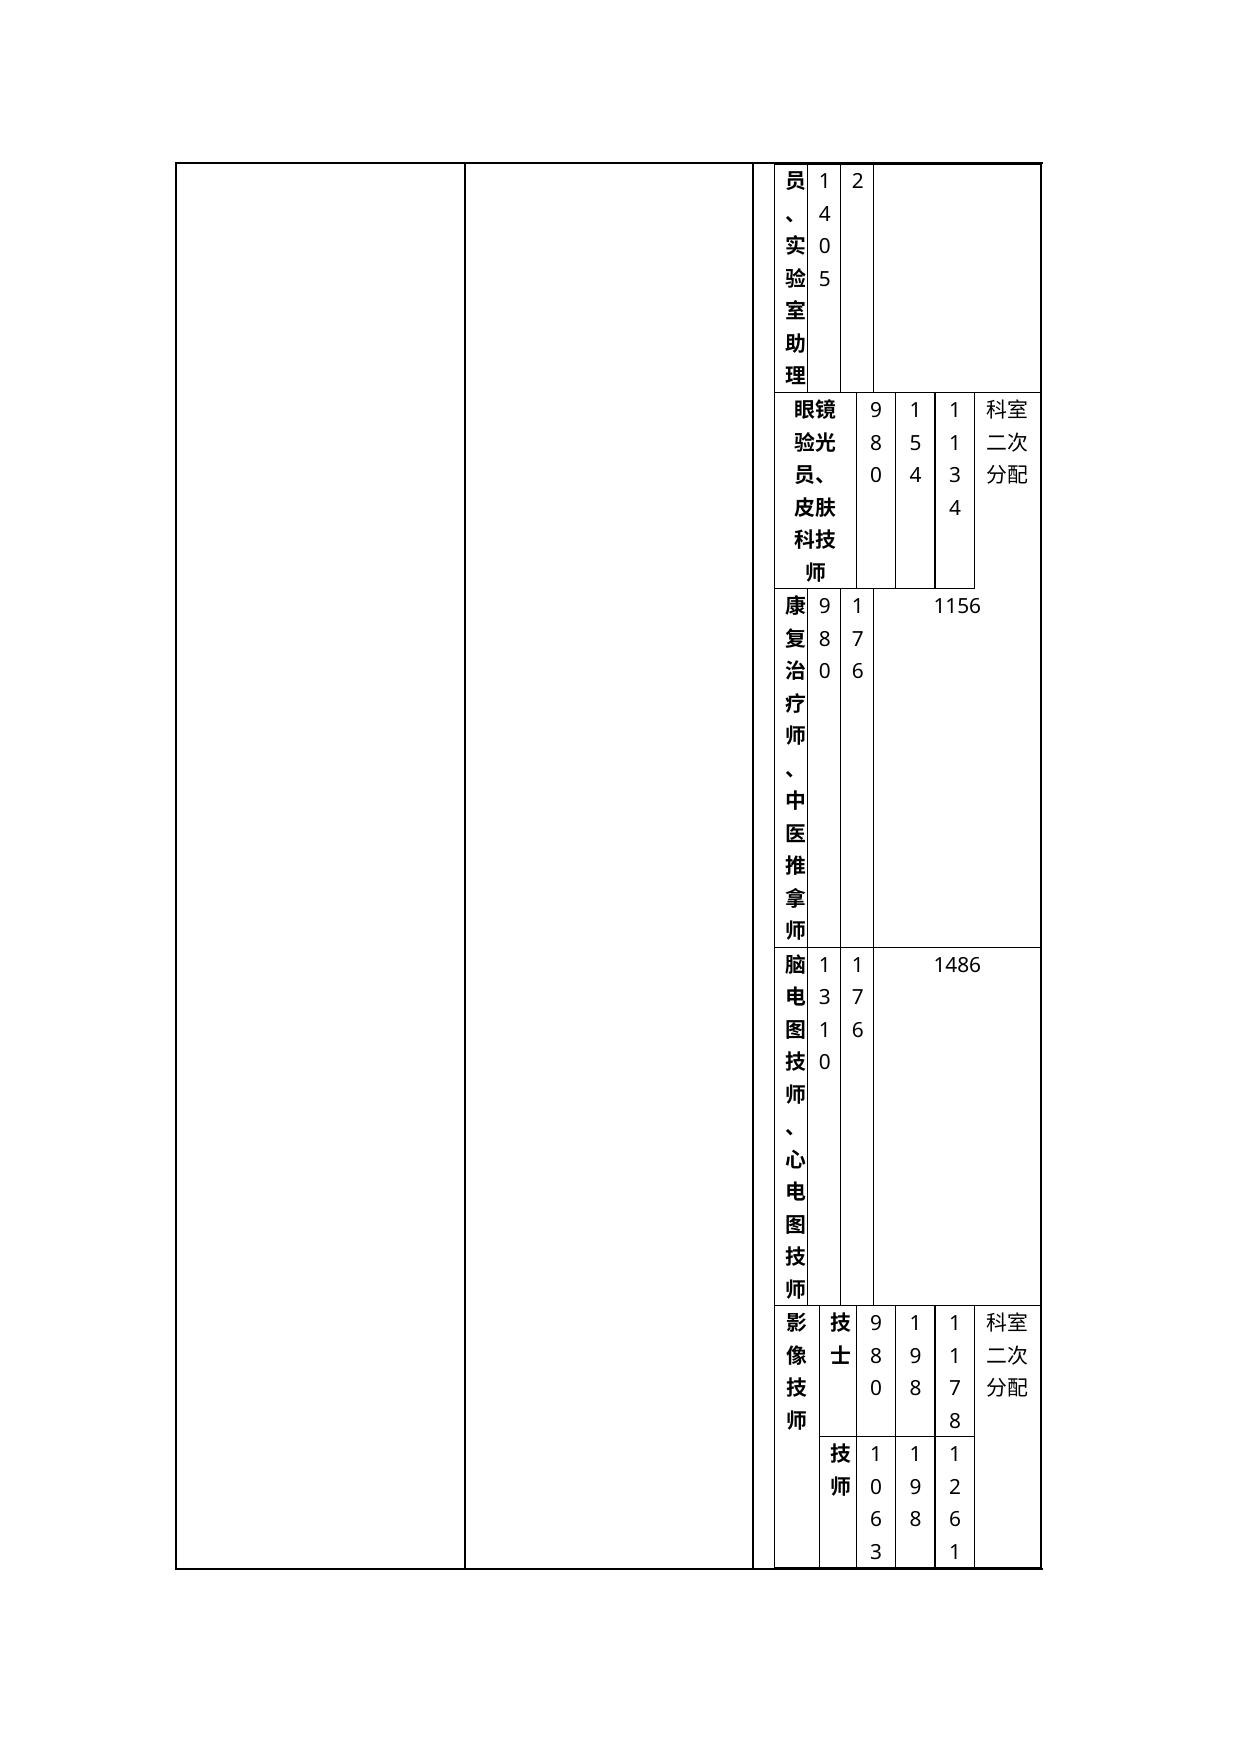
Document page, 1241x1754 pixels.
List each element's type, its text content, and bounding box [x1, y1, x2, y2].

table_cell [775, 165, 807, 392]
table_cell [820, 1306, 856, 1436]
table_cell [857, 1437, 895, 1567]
table_cell 1 [177, 164, 464, 1568]
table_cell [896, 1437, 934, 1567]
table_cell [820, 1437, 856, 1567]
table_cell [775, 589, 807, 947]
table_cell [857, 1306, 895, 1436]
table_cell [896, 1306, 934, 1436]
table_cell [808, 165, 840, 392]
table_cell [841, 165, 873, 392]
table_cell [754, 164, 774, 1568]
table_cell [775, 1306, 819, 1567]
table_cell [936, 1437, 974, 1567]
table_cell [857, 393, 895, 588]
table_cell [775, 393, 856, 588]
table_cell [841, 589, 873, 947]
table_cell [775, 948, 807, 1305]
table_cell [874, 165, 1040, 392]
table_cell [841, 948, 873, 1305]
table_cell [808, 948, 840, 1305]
table_cell [466, 164, 752, 1568]
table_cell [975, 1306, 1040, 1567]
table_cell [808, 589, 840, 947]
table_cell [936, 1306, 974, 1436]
